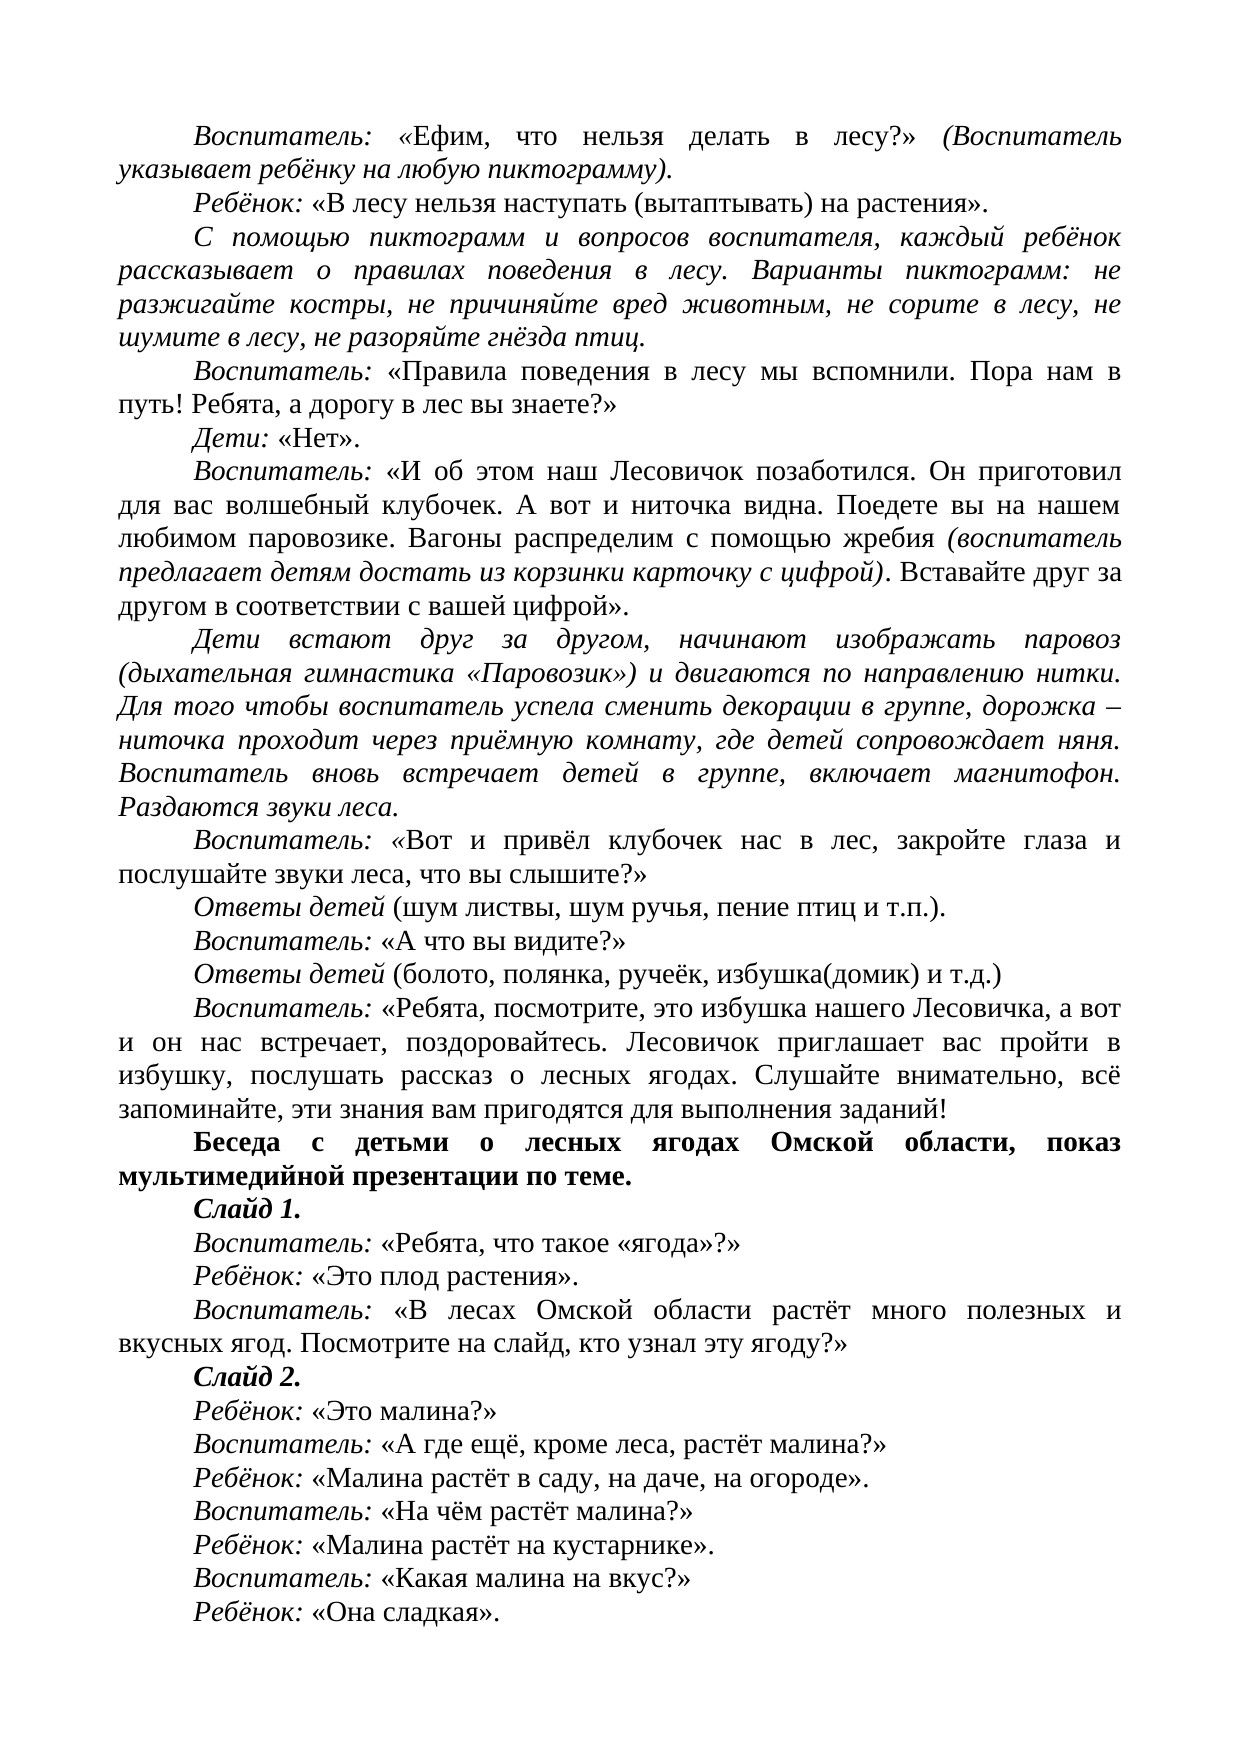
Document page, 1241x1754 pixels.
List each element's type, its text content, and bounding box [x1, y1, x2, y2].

text С помощью пиктограмм и вопросов воспитателя, каждый ребёнок рассказывает о правилах поведения в лесу. Варианты пиктограмм: не разжигайте костры, не причиняйте вред животным, не сорите в лесу, не шумите в лесу, не разоряйте гнёзда птиц. [118, 219, 1122, 353]
text Ребёнок: «Малина растёт на кустарнике». [118, 1527, 1122, 1560]
text Ответы детей (шум листвы, шум ручья, пение птиц и т.п.). [118, 889, 1122, 923]
text Воспитатель: «Ефим, что нельзя делать в лесу?» (Воспитатель указывает ребёнку на любую пиктограмму). [118, 118, 1122, 185]
text Ребёнок: «Это малина?» [118, 1393, 1122, 1426]
text Воспитатель: «А где ещё, кроме леса, растёт малина?» [118, 1426, 1122, 1460]
text Беседа с детьми о лесных ягодах Омской области, показ мультимедийной презентации по теме. [118, 1124, 1122, 1191]
text Воспитатель: «Какая малина на вкус?» [118, 1560, 1122, 1594]
text Ответы детей (болото, полянка, ручеёк, избушка(домик) и т.д.) [118, 957, 1122, 990]
text Воспитатель: «Правила поведения в лесу мы вспомнили. Пора нам в путь! Ребята, а дорогу в лес вы знаете?» [118, 353, 1122, 420]
text Воспитатель: «А что вы видите?» [118, 923, 1122, 957]
text Воспитатель: «В лесах Омской области растёт много полезных и вкусных ягод. Посмотрите на слайд, кто узнал эту ягоду?» [118, 1292, 1122, 1359]
text Слайд 1. [118, 1191, 1122, 1225]
text Ребёнок: «Малина растёт в саду, на даче, на огороде». [118, 1460, 1122, 1493]
text Ребёнок: «Это плод растения». [118, 1258, 1122, 1292]
text Воспитатель: «Вот и привёл клубочек нас в лес, закройте глаза и послушайте звуки леса, что вы слышите?» [118, 822, 1122, 889]
text Ребёнок: «В лесу нельзя наступать (вытаптывать) на растения». [118, 185, 1122, 219]
text Дети: «Нет». [118, 420, 1122, 453]
text Ребёнок: «Она сладкая». [118, 1594, 1122, 1627]
text Воспитатель: «Ребята, посмотрите, это избушка нашего Лесовичка, а вот и он нас встречает, поздоровайтесь. Лесовичок приглашает вас пройти в избушку, послушать рассказ о лесных ягодах. Слушайте внимательно, всё запоминайте, эти знания вам пригодятся для выполнения заданий! [118, 990, 1122, 1124]
text Слайд 2. [118, 1359, 1122, 1393]
text Дети встают друг за другом, начинают изображать паровоз (дыхательная гимнастика «Паровозик») и двигаются по направлению нитки. Для того чтобы воспитатель успела сменить декорации в группе, дорожка – ниточка проходит через приёмную комнату, где детей сопровождает няня. Воспитатель вновь встречает детей в группе, включает магнитофон. Раздаются звуки леса. [118, 621, 1122, 822]
text Воспитатель: «На чём растёт малина?» [118, 1493, 1122, 1527]
text Воспитатель: «И об этом наш Лесовичок позаботился. Он приготовил для вас волшебный клубочек. А вот и ниточка видна. Поедете вы на нашем любимом паровозике. Вагоны распределим с помощью жребия (воспитатель предлагает детям достать из корзинки карточку с цифрой). Вставайте друг за другом в соответствии с вашей цифрой». [118, 453, 1122, 621]
text Воспитатель: «Ребята, что такое «ягода»?» [118, 1225, 1122, 1258]
